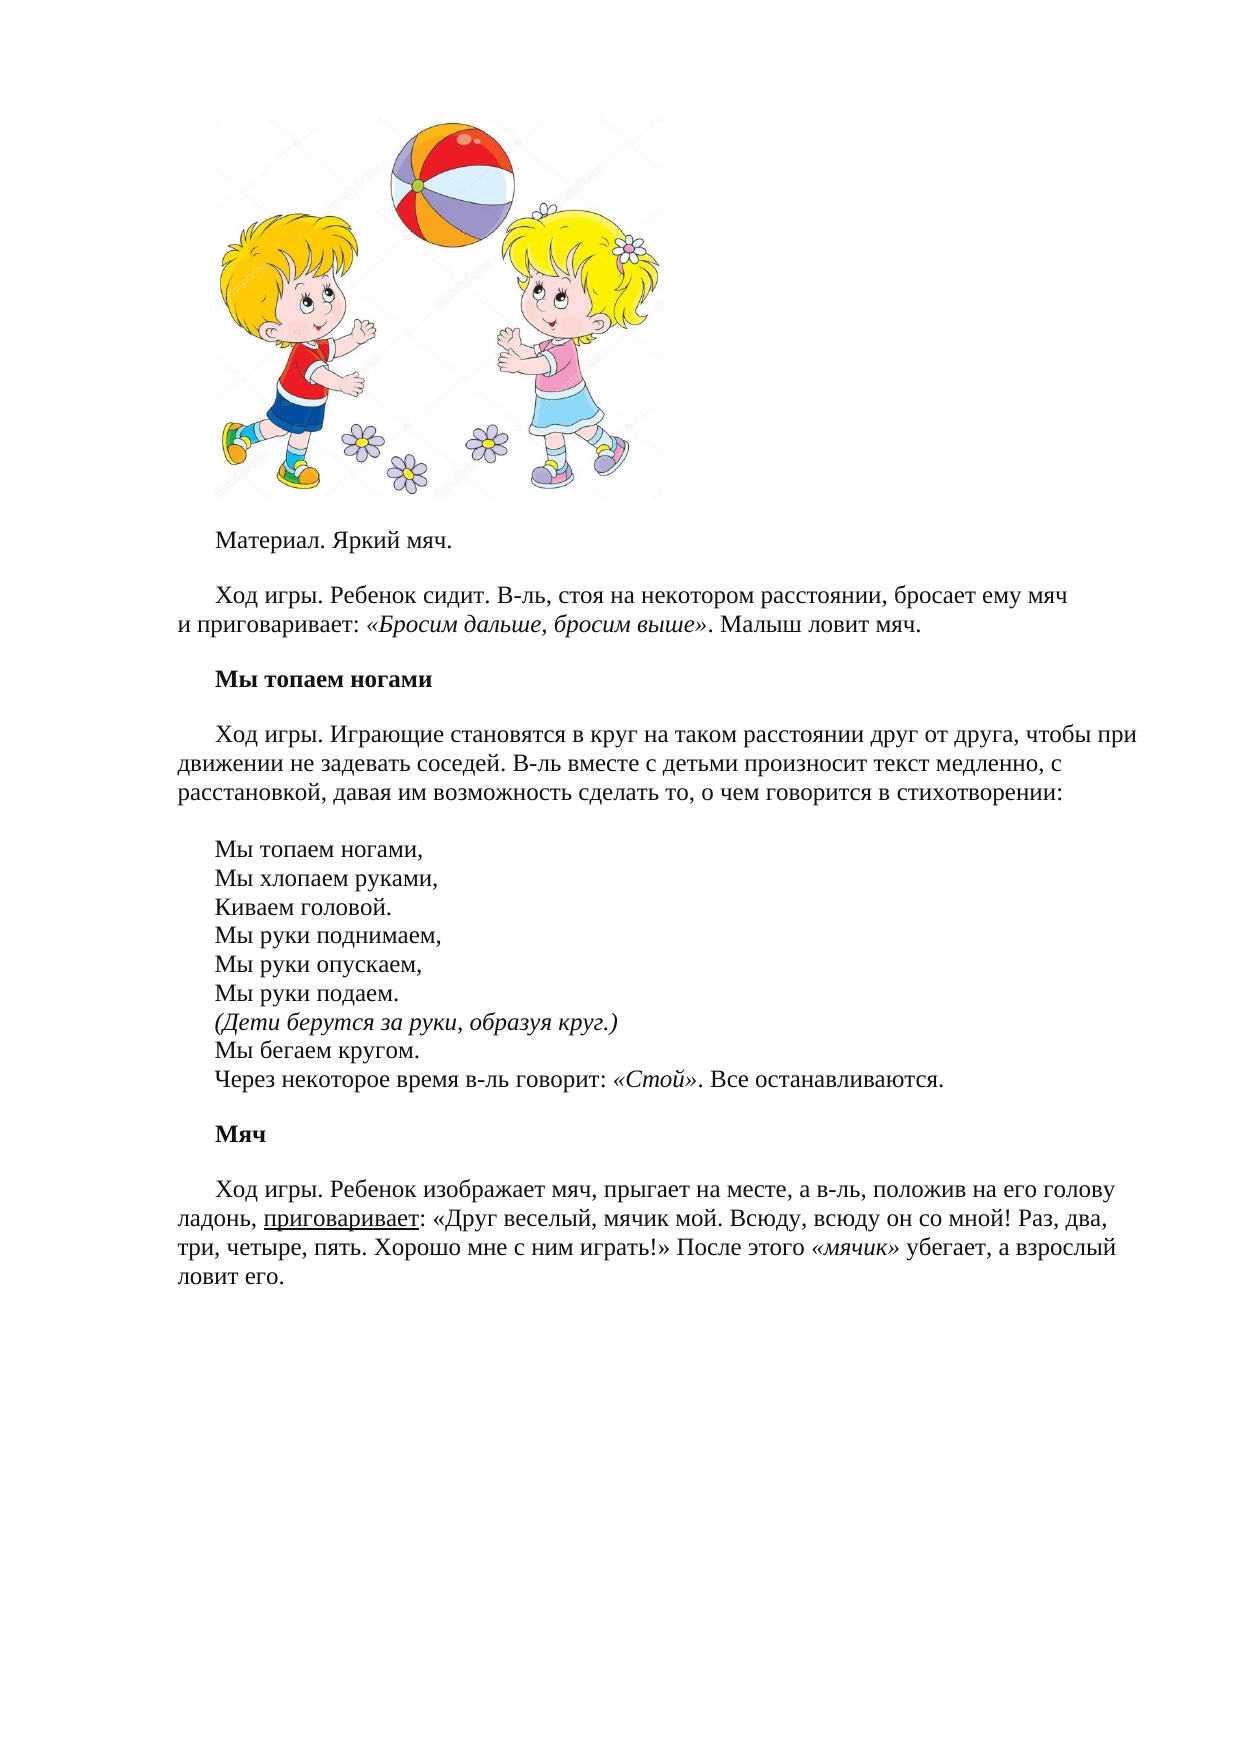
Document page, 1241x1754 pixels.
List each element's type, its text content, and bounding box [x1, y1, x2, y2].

text Мы руки поднимаем, [177, 920, 1152, 949]
text Мы руки подаем. [177, 978, 1152, 1007]
text Через некоторое время в-ль говорит: «Стой». Все останавливаются. [177, 1064, 1152, 1093]
text Ход игры. Ребенок изображает мяч, прыгает на месте, а в-ль, положив на его голову ладонь, приговаривает: «Друг веселый, мячик мой. Всюду, всюду он со мной! Раз, два, три, четыре, пять. Хорошо мне с ним играть!» После этого «мячик» убегает, а взрослый ловит его. [177, 1174, 1152, 1289]
text Ход игры. Ребенок сидит. В-ль, стоя на некотором расстоянии, бросает ему мяч и приговаривает: «Бросим дальше, бросим выше». Малыш ловит мяч. [177, 580, 1152, 637]
text Ход игры. Играющие становятся в круг на таком расстоянии друг от друга, чтобы при движении не задевать соседей. В-ль вместе с детьми произносит текст медленно, с расстановкой, давая им возможность сделать то, о чем говорится в стихотворении: [177, 719, 1152, 805]
text Мяч [177, 1119, 1152, 1148]
text Мы топаем ногами [177, 664, 1152, 693]
picture [214, 118, 664, 499]
text Мы хлопаем руками, [177, 863, 1152, 892]
text Мы топаем ногами, [177, 834, 1152, 863]
text Мы бегаем кругом. [177, 1035, 1152, 1064]
text (Дети берутся за руки, образуя круг.) [177, 1007, 1152, 1035]
text Киваем головой. [177, 892, 1152, 920]
text Материал. Яркий мяч. [177, 525, 1152, 553]
text Мы руки опускаем, [177, 949, 1152, 978]
